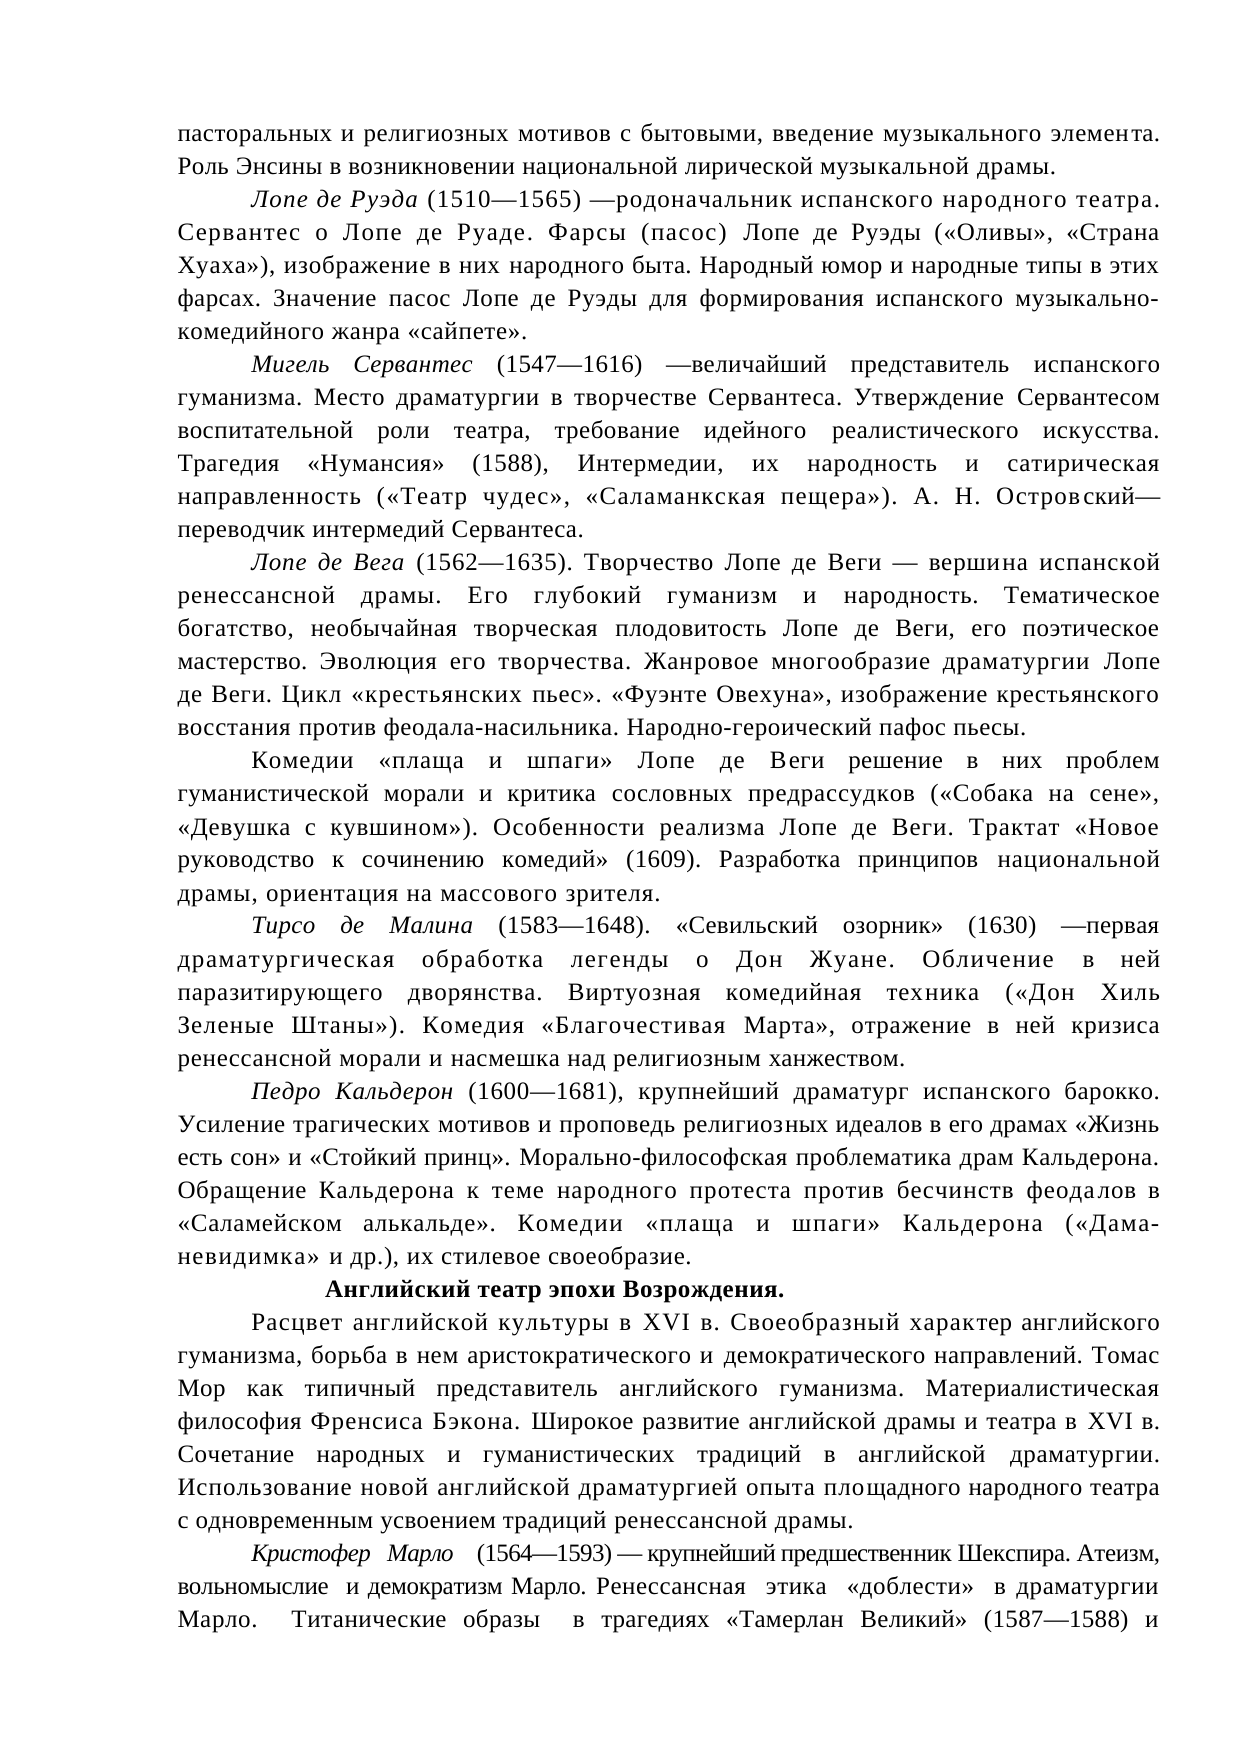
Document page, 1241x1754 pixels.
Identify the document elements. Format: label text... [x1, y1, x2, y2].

text Лопе де Руэда (1510—1565) —родоначальник испанского народного театра. Сервантес о Лопе де Руаде. Фарсы (пасос) Лопе де Руэды («Оливы», «Страна Хуаха»), изображение в них народного быта. Народный юмор и народные типы в этих фарсах. Значение пасос Лопе де Руэды для формирования испанского музыкально-комедийного жанра «сайпете». [177, 184, 1160, 345]
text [177, 118, 1160, 180]
text Расцвет английской культуры в XVI в. Своеобразный характер английского гуманизма, борьба в нем аристократического и демократического направлений. Томас Мор как типичный представитель английского гуманизма. Материалистическая философия Френсиса Бэкона. Широкое развитие английской драмы и театра в XVI в. Сочетание народных и гуманистических традиций в английской драматургии. Использование новой английской драматургией опыта площадного народного театра с одновременным усвоением традиций ренессансной драмы. [177, 1307, 1160, 1534]
text Комедии «плаща и шпаги» Лопе де Веги решение в них проблем гуманистической морали и критика сословных предрассудков («Собака на сене», «Девушка с кувшином»). Особенности реализма Лопе де Веги. Трактат «Новое руководство к сочинению комедий» (1609). Разработка принципов национальной драмы, ориентация на массового зрителя. [177, 746, 1160, 906]
text Английский театр эпохи Возрождения. [177, 1274, 1160, 1303]
text Педро Кальдерон (1600—1681), крупнейший драматург испанского барокко. Усиление трагических мотивов и проповедь религиозных идеалов в его драмах «Жизнь есть сон» и «Стойкий принц». Морально-философская проблематика драм Кальдерона. Обращение Кальдерона к теме народного протеста против бесчинств феодалов в «Саламейском алькальде». Комедии «плаща и шпаги» Кальдерона («Дама-невидимка» и др.), их стилевое своеобразие. [177, 1076, 1160, 1269]
text Мигель Сервантес (1547—1616) —величайший представитель испанского гуманизма. Место драматургии в творчестве Сервантеса. Утверждение Сервантесом воспитательной роли театра, требование идейного реалистического искусства. Трагедия «Нумансия» (1588), Интермедии, их народность и сатирическая направленность («Театр чудес», «Саламанкская пещера»). А. Н. Островский— переводчик интермедий Сервантеса. [177, 349, 1160, 543]
text Лопе де Вега (1562—1635). Творчество Лопе де Веги — вершина испанской ренессансной драмы. Его глубокий гуманизм и народность. Тематическое богатство, необычайная творческая плодовитость Лопе де Веги, его поэтическое мастерство. Эволюция его творчества. Жанровое многообразие драматургии Лопе де Веги. Цикл «крестьянских пьес». «Фуэнте Овехуна», изображение крестьянского восстания против феодала-насильника. Народно-героический пафос пьесы. [177, 547, 1160, 741]
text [177, 1538, 1160, 1633]
text Тирсо де Малина (1583—1648). «Севильский озорник» (1630) —первая драматургическая обработка легенды о Дон Жуане. Обличение в ней паразитирующего дворянства. Виртуозная комедийная техника («Дон Хиль Зеленые Штаны»). Комедия «Благочестивая Марта», отражение в ней кризиса ренессансной морали и насмешка над религиозным ханжеством. [177, 911, 1160, 1071]
